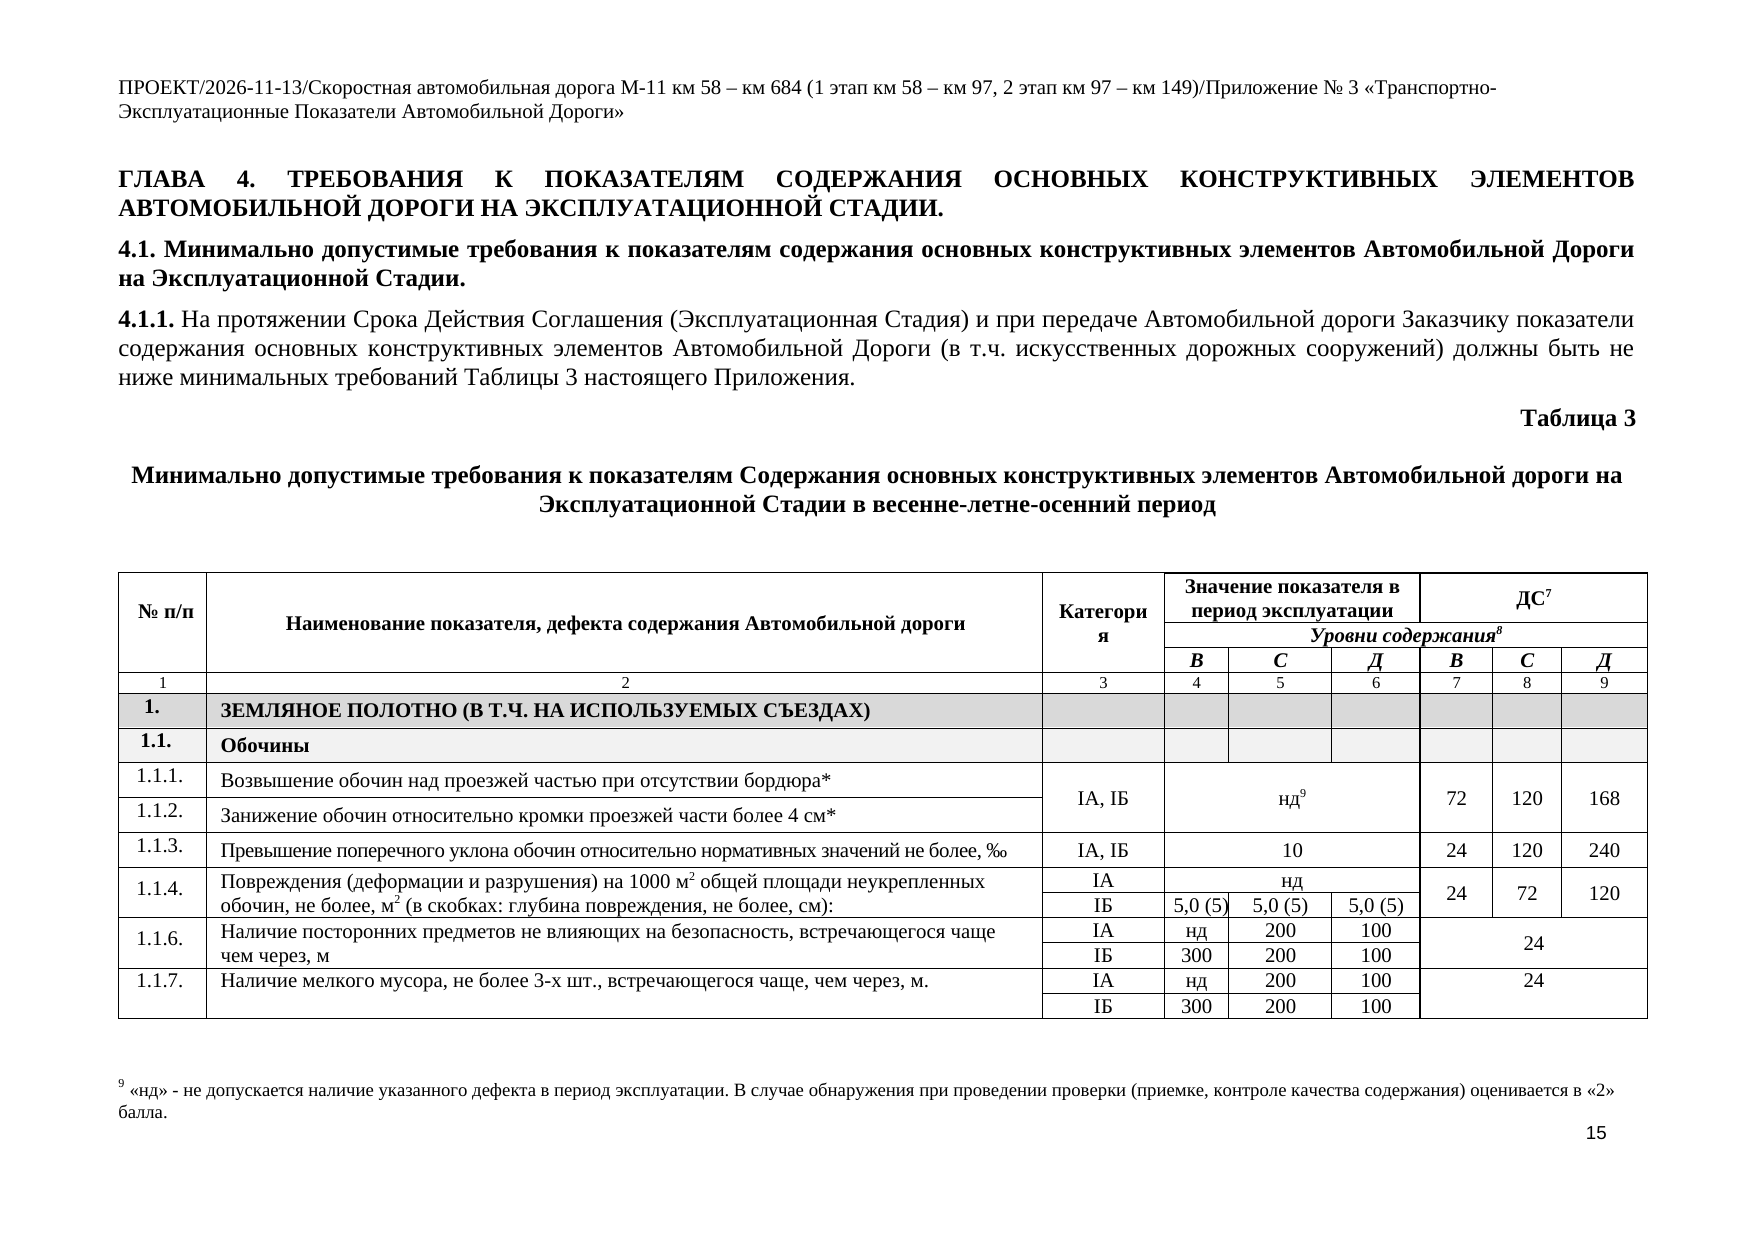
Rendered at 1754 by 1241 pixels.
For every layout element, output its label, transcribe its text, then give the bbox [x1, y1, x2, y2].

table_cell Занижение обочин относительно кромки проезжей части более 4 см* [207, 798, 1042, 832]
table_header № п/п [119, 573, 206, 672]
table_cell 24 [1421, 833, 1492, 867]
table_cell IA, IБ [1043, 763, 1164, 832]
table_cell IA [1043, 969, 1164, 992]
table_cell С [1229, 648, 1331, 672]
table_cell нд [1165, 918, 1228, 942]
table_cell [119, 868, 206, 917]
table_cell [119, 798, 206, 832]
table_cell 300 [1165, 994, 1228, 1018]
table_cell 240 [1562, 833, 1647, 867]
table_header ДС [1421, 574, 1647, 622]
table_header Наименование показателя, дефекта содержания Автомобильной дороги [207, 573, 1042, 672]
table_cell нд [1165, 969, 1228, 992]
table_cell 100 [1332, 994, 1419, 1018]
table_cell нд [1165, 868, 1419, 892]
text 4.1. Минимально допустимые требования к показателям содержания основных конструктивных элементов Автомобильной Дороги на Эксплуатационной Стадии. [118, 234, 1636, 292]
table_cell 100 [1332, 969, 1419, 992]
table_cell 5,0 (5) [1229, 893, 1331, 917]
table_cell IБ [1043, 893, 1164, 917]
table_cell 72 [1421, 763, 1492, 832]
table_cell Д [1332, 648, 1419, 672]
table_cell 4 [1165, 673, 1228, 692]
table_cell 72 [1493, 868, 1561, 917]
table_cell 10 [1165, 833, 1419, 867]
table_cell IA [1043, 918, 1164, 942]
table_cell 8 [1493, 673, 1561, 692]
table_cell Возвышение обочин над проезжей частью при отсутствии бордюра* [207, 763, 1042, 797]
table_cell 120 [1493, 833, 1561, 867]
table_cell 120 [1562, 868, 1647, 917]
table_cell [119, 969, 206, 1018]
table_cell [1562, 694, 1647, 727]
table_cell [119, 763, 206, 797]
table_cell [119, 918, 206, 967]
table_cell 300 [1165, 943, 1228, 967]
table_cell 168 [1562, 763, 1647, 832]
table_cell [1493, 729, 1561, 762]
table_cell 200 [1229, 918, 1331, 942]
table_cell 5 [1229, 673, 1331, 692]
table_cell IA, IБ [1043, 833, 1164, 867]
table_cell [1165, 694, 1228, 727]
table_cell [119, 694, 206, 727]
table_cell 24 [1421, 918, 1647, 967]
table_cell 5,0 (5) [1332, 893, 1419, 917]
table_cell [1043, 729, 1164, 762]
table_cell [1421, 729, 1492, 762]
table_header Значение показателя в период эксплуатации [1165, 574, 1419, 622]
table_cell Превышение поперечного уклона обочин относительно нормативных значений не более, ‰ [207, 833, 1042, 867]
table_cell 9 [1562, 673, 1647, 692]
table_cell 5,0 (5) [1165, 893, 1228, 917]
table_cell IБ [1043, 943, 1164, 967]
table_cell [1165, 729, 1228, 762]
table_cell [1043, 694, 1164, 727]
table_cell [1332, 694, 1419, 727]
table_cell [119, 833, 206, 867]
table_cell нд [1165, 763, 1419, 832]
text Минимально допустимые требования к показателям Содержания основных конструктивных элементов Автомобильной дороги на Эксплуатационной Стадии в весенне-летне-осенний период [118, 461, 1636, 518]
table_cell В [1165, 648, 1228, 672]
table_cell 2 [207, 673, 1042, 692]
text Таблица 3 [118, 403, 1636, 432]
table_cell 200 [1229, 994, 1331, 1018]
text ГЛАВА 4. ТРЕБОВАНИЯ К ПОКАЗАТЕЛЯМ СОДЕРЖАНИЯ ОСНОВНЫХ КОНСТРУКТИВНЫХ ЭЛЕМЕНТОВ АВТОМОБИЛЬНОЙ ДОРОГИ НА ЭКСПЛУАТАЦИОННОЙ СТАДИИ. [118, 164, 1636, 222]
table_cell 3 [1043, 673, 1164, 692]
table_cell IA [1043, 868, 1164, 892]
table_cell 100 [1332, 918, 1419, 942]
table_cell [1421, 694, 1492, 727]
table_cell 7 [1421, 673, 1492, 692]
table_cell [119, 729, 206, 762]
table_header Категория [1043, 573, 1164, 672]
table_cell 200 [1229, 969, 1331, 992]
table_cell [1562, 729, 1647, 762]
table_cell 200 [1229, 943, 1331, 967]
table_cell [1229, 694, 1331, 727]
table_cell В [1421, 648, 1492, 672]
table_cell IБ [1043, 994, 1164, 1018]
table_cell 100 [1332, 943, 1419, 967]
table_cell 1 [119, 673, 206, 692]
table_cell Наличие мелкого мусора, не более 3-х шт., встречающегося чаще, чем через, м. [207, 969, 1042, 1018]
table_cell 24 [1421, 868, 1492, 917]
table_cell 6 [1332, 673, 1419, 692]
table_cell 24 [1421, 969, 1647, 1018]
table_cell С [1493, 648, 1561, 672]
table_cell [1332, 729, 1419, 762]
text 4.1.1. На протяжении Срока Действия Соглашения (Эксплуатационная Стадия) и при передаче Автомобильной дороги Заказчику показатели содержания основных конструктивных элементов Автомобильной Дороги (в т.ч. искусственных дорожных сооружений) должны быть не ниже минимальных требований Таблицы 3 настоящего Приложения. [118, 304, 1636, 391]
table_cell Уровни содержания [1165, 623, 1647, 647]
table_cell Наличие посторонних предметов не влияющих на безопасность, встречающегося чаще чем через, м [207, 918, 1042, 967]
table_cell [1493, 694, 1561, 727]
table_cell [1229, 729, 1331, 762]
table_cell 120 [1493, 763, 1561, 832]
table_cell Д [1562, 648, 1647, 672]
table_cell Повреждения (деформации и разрушения) на 1000 м2 общей площади неукрепленных обочин, не более, м2 (в скобках: глубина повреждения, не более, см): [207, 868, 1042, 917]
table_cell Обочины [207, 729, 1042, 762]
table_cell ЗЕМЛЯНОЕ ПОЛОТНО (В Т.Ч. НА ИСПОЛЬЗУЕМЫХ СЪЕЗДАХ) [207, 694, 1042, 727]
